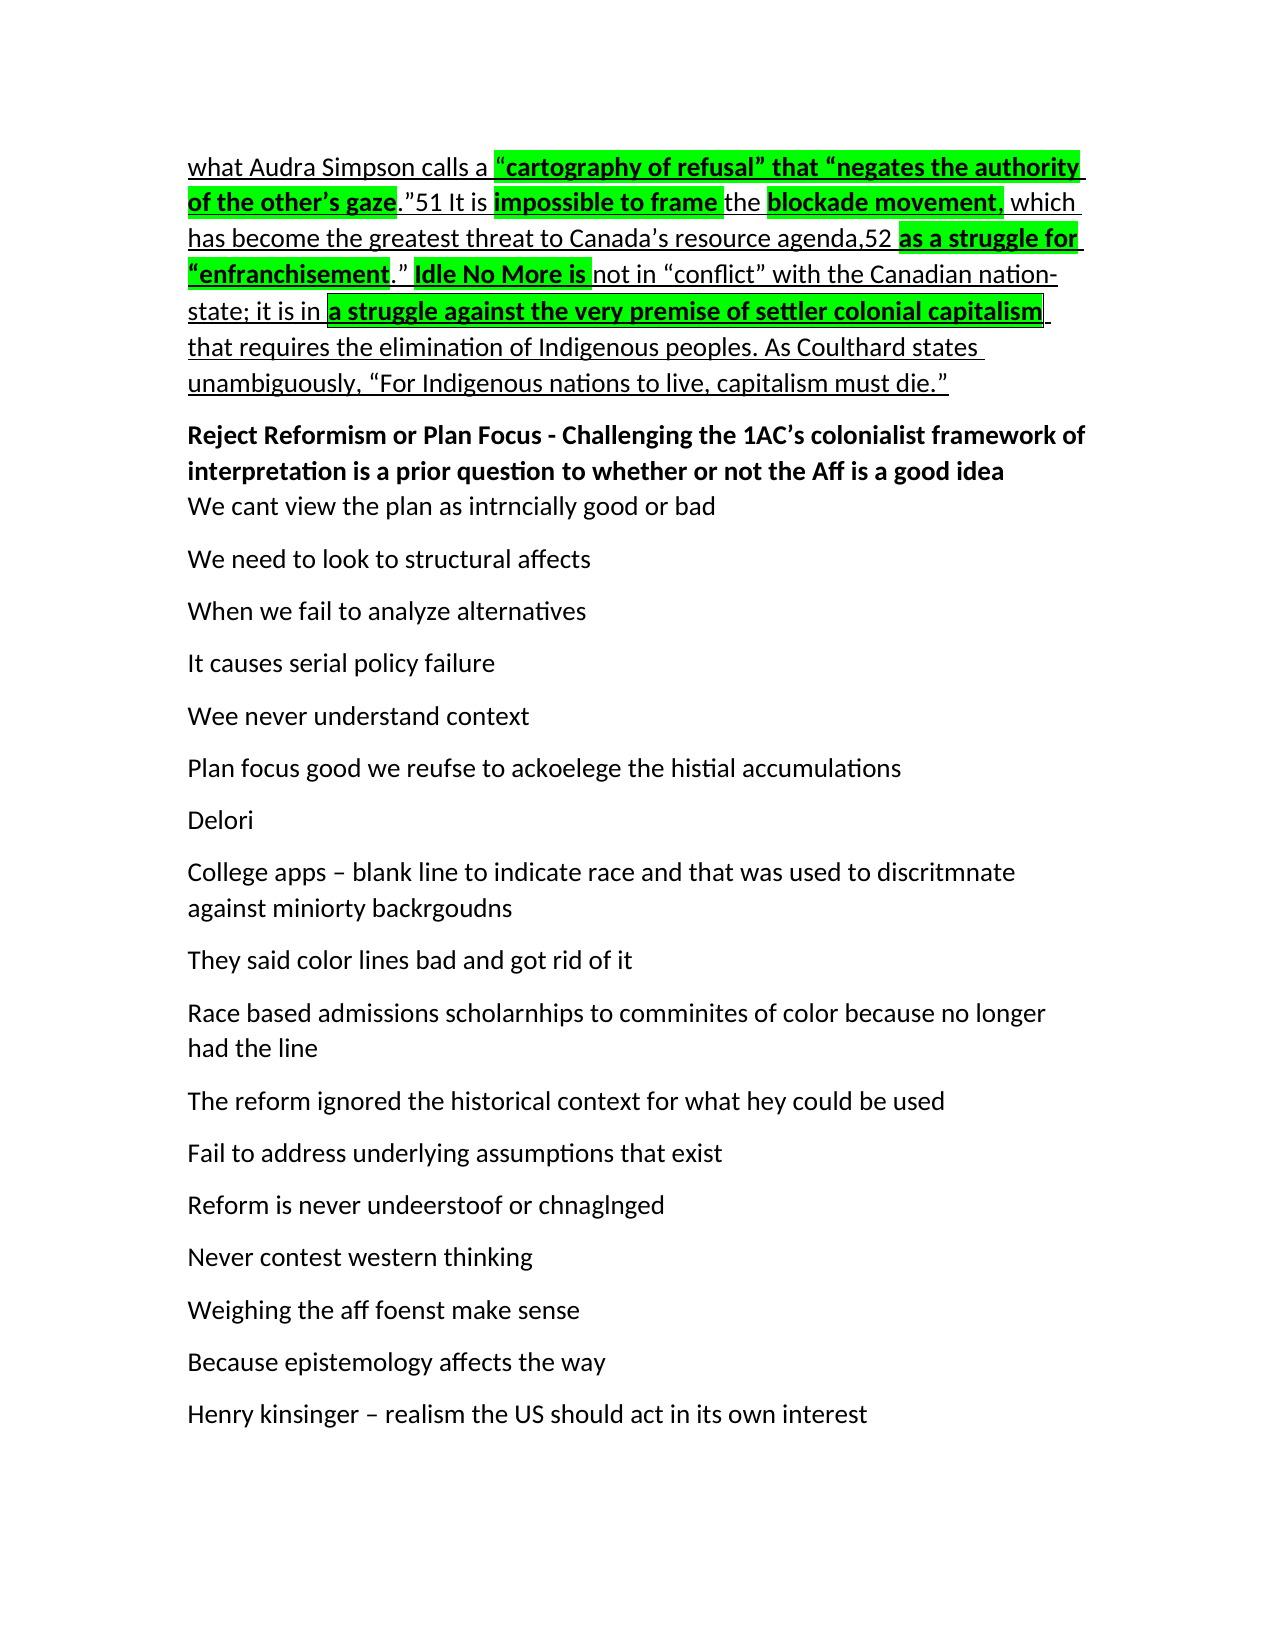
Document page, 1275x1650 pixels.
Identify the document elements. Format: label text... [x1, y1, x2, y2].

text The reform ignored the historical context for what hey could be used [187, 1084, 1087, 1117]
text Wee never understand context [187, 699, 1087, 732]
text Reform is never undeerstoof or chnaglnged [187, 1188, 1087, 1221]
text Weighing the aff foenst make sense [187, 1293, 1087, 1326]
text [187, 150, 1087, 399]
subtitle Reject Reformism or Plan Focus - Challenging the 1AC’s colonialist framework of interpretation is a prior question to whether or not the Aff is a good idea [187, 418, 1087, 487]
text Delori [187, 803, 1087, 836]
text College apps – blank line to indicate race and that was used to discritmnate against miniorty backrgoudns [187, 856, 1087, 924]
text Race based admissions scholarnhips to comminites of color because no longer had the line [187, 996, 1087, 1064]
text Henry kinsinger – realism the US should act in its own interest [187, 1397, 1087, 1430]
text Never contest western thinking [187, 1241, 1087, 1273]
text When we fail to analyze alternatives [187, 594, 1087, 627]
text It causes serial policy failure [187, 646, 1087, 679]
text Fail to address underlying assumptions that exist [187, 1136, 1087, 1169]
text They said color lines bad and got rid of it [187, 943, 1087, 976]
text We need to look to structural affects [187, 542, 1087, 575]
text We cant view the plan as intrncially good or bad [187, 489, 1087, 522]
text Plan focus good we reufse to ackoelege the histial accumulations [187, 751, 1087, 784]
text Because epistemology affects the way [187, 1345, 1087, 1378]
